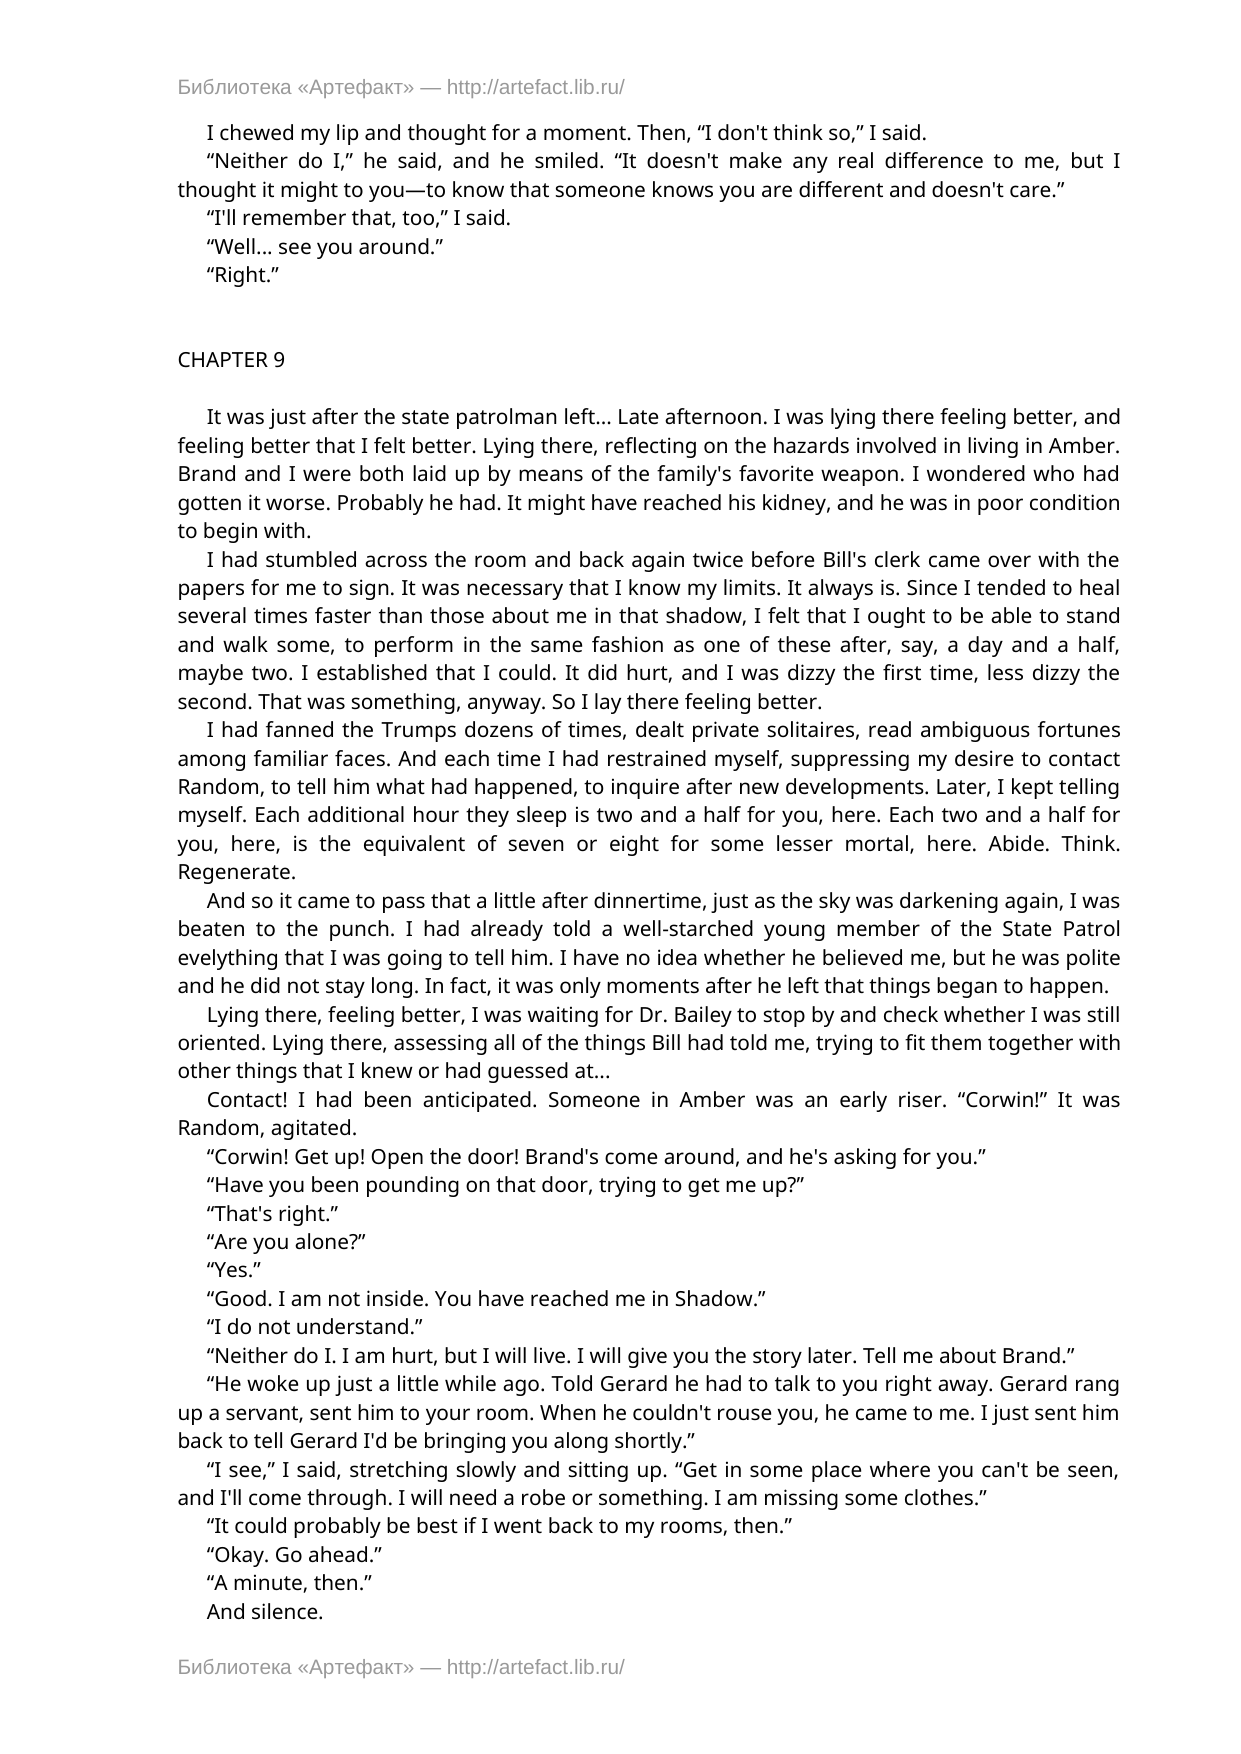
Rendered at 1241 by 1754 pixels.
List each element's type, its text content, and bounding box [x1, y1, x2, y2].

text Contact! I had been anticipated. Someone in Amber was an early riser. “Corwin!” It was Random, agitated. [177, 1085, 1122, 1142]
text “Well... see you around.” [177, 232, 1122, 260]
text “Okay. Go ahead.” [177, 1540, 1122, 1568]
text “A minute, then.” [177, 1568, 1122, 1597]
text I had stumbled across the room and back again twice before Bill's clerk came over with the papers for me to sign. It was necessary that I know my limits. It always is. Since I tended to heal several times faster than those about me in that shadow, I felt that I ought to be able to stand and walk some, to perform in the same fashion as one of these after, say, a day and a half, maybe two. I established that I could. It did hurt, and I was dizzy the first time, less dizzy the second. That was something, anyway. So I lay there feeling better. [177, 545, 1122, 715]
text I chewed my lip and thought for a moment. Then, “I don't think so,” I said. [177, 118, 1122, 147]
text Lying there, feeling better, I was waiting for Dr. Bailey to stop by and check whether I was still oriented. Lying there, assessing all of the things Bill had told me, trying to fit them together with other things that I knew or had guessed at... [177, 1000, 1122, 1085]
text “Good. I am not inside. You have reached me in Shadow.” [177, 1284, 1122, 1312]
text CHAPTER 9 [177, 346, 1122, 374]
text “I'll remember that, too,” I said. [177, 203, 1122, 232]
text “That's right.” [177, 1199, 1122, 1227]
text “Neither do I,” he said, and he smiled. “It doesn't make any real difference to me, but I thought it might to you—to know that someone knows you are different and doesn't care.” [177, 147, 1122, 203]
text “Right.” [177, 260, 1122, 289]
text “He woke up just a little while ago. Told Gerard he had to talk to you right away. Gerard rang up a servant, sent him to your room. When he couldn't rouse you, he came to me. I just sent him back to tell Gerard I'd be bringing you along shortly.” [177, 1369, 1122, 1455]
text “It could probably be best if I went back to my rooms, then.” [177, 1512, 1122, 1540]
text “Corwin! Get up! Open the door! Brand's come around, and he's asking for you.” [177, 1142, 1122, 1170]
text “Yes.” [177, 1256, 1122, 1284]
text And silence. [177, 1597, 1122, 1625]
text It was just after the state patrolman left... Late afternoon. I was lying there feeling better, and feeling better that I felt better. Lying there, reflecting on the hazards involved in living in Amber. Brand and I were both laid up by means of the family's favorite weapon. I wondered who had gotten it worse. Probably he had. It might have reached his kidney, and he was in poor condition to begin with. [177, 402, 1122, 545]
text “I see,” I said, stretching slowly and sitting up. “Get in some place where you can't be seen, and I'll come through. I will need a robe or something. I am missing some clothes.” [177, 1455, 1122, 1512]
text “Neither do I. I am hurt, but I will live. I will give you the story later. Tell me about Brand.” [177, 1341, 1122, 1369]
text “Have you been pounding on that door, trying to get me up?” [177, 1170, 1122, 1199]
text “Are you alone?” [177, 1227, 1122, 1256]
text I had fanned the Trumps dozens of times, dealt private solitaires, read ambiguous fortunes among familiar faces. And each time I had restrained myself, suppressing my desire to contact Random, to tell him what had happened, to inquire after new developments. Later, I kept telling myself. Each additional hour they sleep is two and a half for you, here. Each two and a half for you, here, is the equivalent of seven or eight for some lesser mortal, here. Abide. Think. Regenerate. [177, 715, 1122, 886]
text “I do not understand.” [177, 1312, 1122, 1341]
text And so it came to pass that a little after dinnertime, just as the sky was darkening again, I was beaten to the punch. I had already told a well-starched young member of the State Patrol evelything that I was going to tell him. I have no idea whether he believed me, but he was polite and he did not stay long. In fact, it was only moments after he left that things began to happen. [177, 886, 1122, 1000]
